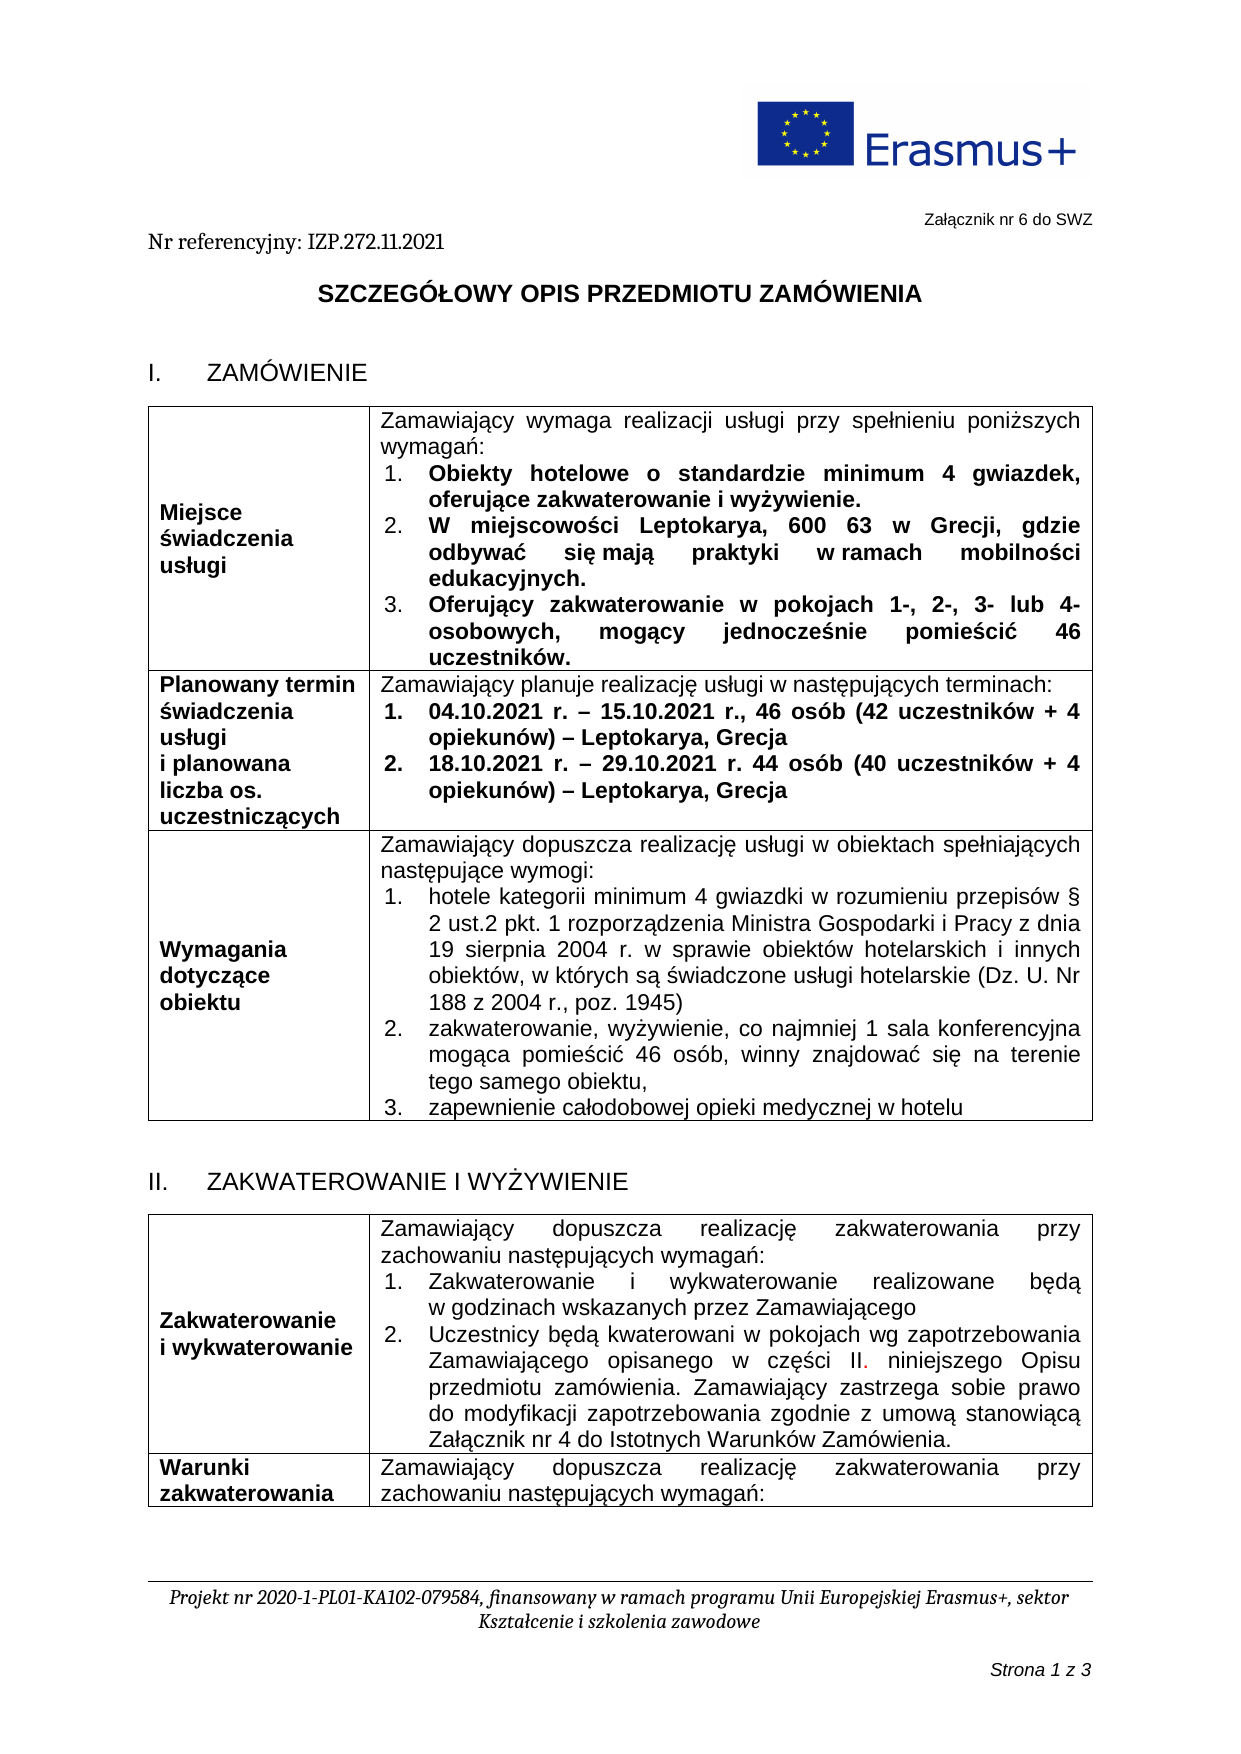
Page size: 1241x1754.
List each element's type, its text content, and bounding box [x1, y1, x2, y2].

text SZCZEGÓŁOWY OPIS PRZEDMIOTU ZAMÓWIENIA [148, 279, 1093, 308]
picture [739, 83, 1089, 179]
table_cell Warunki zakwaterowania [149, 1454, 369, 1506]
table_cell Planowany termin świadczenia usługi i planowana liczba os. uczestniczących [149, 671, 369, 829]
list ZAKWATEROWANIE I WYŻYWIENIE [148, 1167, 1093, 1195]
list ZAMÓWIENIE [148, 358, 1093, 387]
table_header Miejsce świadczenia usługi [149, 407, 369, 670]
table_header Zamawiający wymaga realizacji usługi przy spełnieniu poniższych wymagań: Obiekty hotelowe o standardzie minimum 4 gwiazdek, oferujące zakwaterowanie i wyżywienie. W miejscowości Leptokarya, 600 63 w Grecji, gdzie odbywać się mają praktyki w ramach mobilności edukacyjnych. Oferujący zakwaterowanie w pokojach 1-, 2-, 3- lub 4-osobowych, mogący jednocześnie pomieścić 46 uczestników. [370, 407, 1092, 670]
table_cell Zamawiający planuje realizację usługi w następujących terminach: 04.10.2021 r. – 15.10.2021 r., 46 osób (42 uczestników + 4 opiekunów) – Leptokarya, Grecja 18.10.2021 r. – 29.10.2021 r. 44 osób (40 uczestników + 4 opiekunów) – Leptokarya, Grecja [370, 671, 1092, 829]
table_header Zakwaterowanie i wykwaterowanie [149, 1215, 369, 1452]
table_header Zamawiający dopuszcza realizację zakwaterowania przy zachowaniu następujących wymagań: Zakwaterowanie i wykwaterowanie realizowane będą w godzinach wskazanych przez Zamawiającego Uczestnicy będą kwaterowani w pokojach wg zapotrzebowania Zamawiającego opisanego w części II. niniejszego Opisu przedmiotu zamówienia. Zamawiający zastrzega sobie prawo do modyfikacji zapotrzebowania zgodnie z umową stanowiącą Załącznik nr 4 do Istotnych Warunków Zamówienia. [370, 1215, 1092, 1452]
table_cell Wymagania dotyczące obiektu [149, 831, 369, 1120]
table_cell Zamawiający dopuszcza realizację usługi w obiektach spełniających następujące wymogi: hotele kategorii minimum 4 gwiazdki w rozumieniu przepisów § 2 ust.2 pkt. 1 rozporządzenia Ministra Gospodarki i Pracy z dnia 19 sierpnia 2004 r. w sprawie obiektów hotelarskich i innych obiektów, w których są świadczone usługi hotelarskie (Dz. U. Nr 188 z 2004 r., poz. 1945) zakwaterowanie, wyżywienie, co najmniej 1 sala konferencyjna mogąca pomieścić 46 osób, winny znajdować się na terenie tego samego obiektu, zapewnienie całodobowej opieki medycznej w hotelu [370, 831, 1092, 1120]
